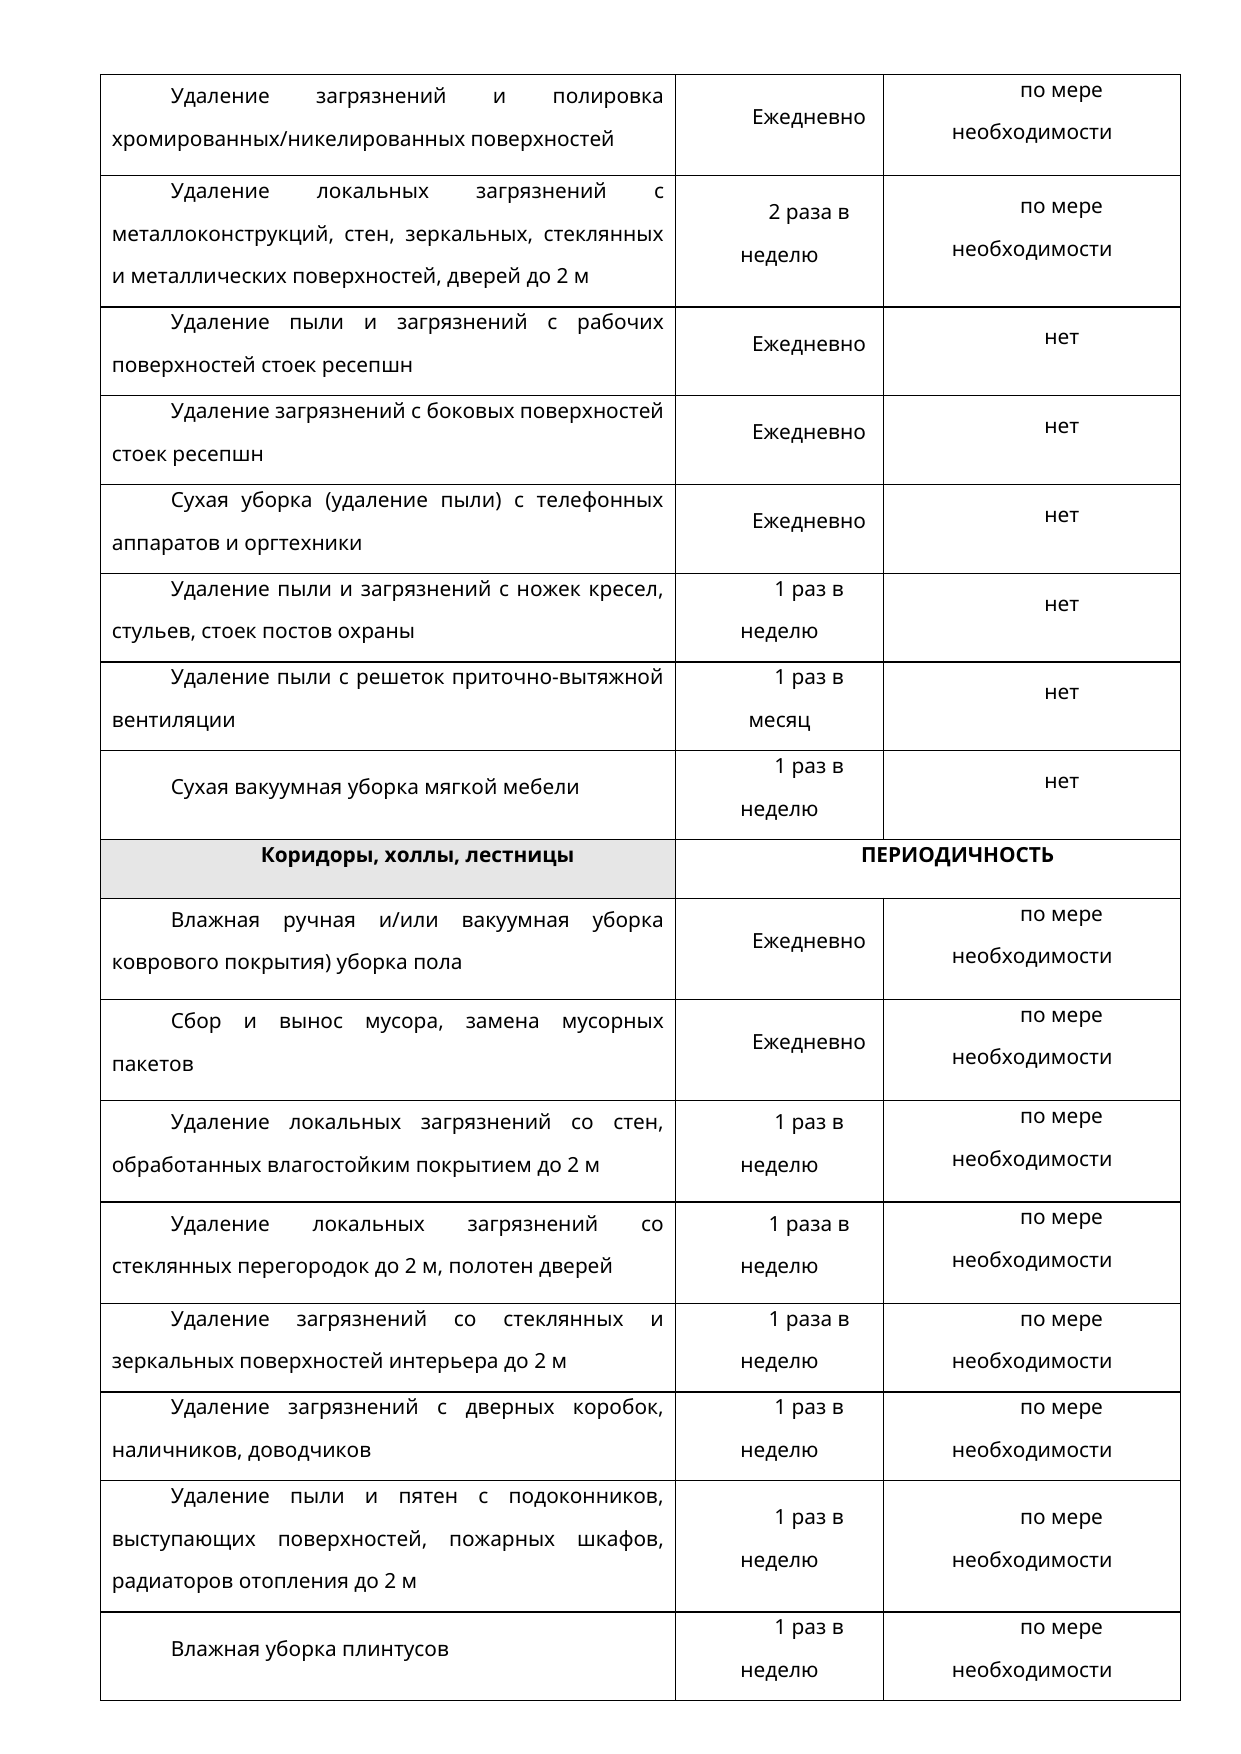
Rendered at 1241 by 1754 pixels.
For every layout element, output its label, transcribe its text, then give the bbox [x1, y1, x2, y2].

table_cell 1 раз в неделю [676, 751, 883, 839]
table_cell нет [884, 663, 1180, 750]
table_cell Ежедневно [676, 75, 883, 175]
table_cell 1 раз в неделю [676, 1613, 883, 1700]
table_cell нет [884, 396, 1180, 484]
table_cell 1 раз в месяц [676, 663, 883, 750]
table_cell 1 раз в неделю [676, 574, 883, 661]
table_cell 1 раз в неделю [676, 1101, 883, 1201]
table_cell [884, 75, 1180, 175]
table_cell по мере необходимости [884, 1101, 1180, 1201]
table_cell Сухая уборка (удаление пыли) с телефонных аппаратов и оргтехники [101, 485, 675, 573]
table_cell нет [884, 485, 1180, 573]
table_cell по мере необходимости [884, 1203, 1180, 1303]
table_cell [884, 1613, 1180, 1700]
table_cell Ежедневно [676, 396, 883, 484]
table_cell Удаление локальных загрязнений со стен, обработанных влагостойким покрытием до 2 м [101, 1101, 675, 1201]
table_cell Удаление локальных загрязнений с металлоконструкций, стен, зеркальных, стеклянных и металлических поверхностей, дверей до 2 м [101, 176, 675, 306]
table_cell по мере необходимости [884, 1393, 1180, 1480]
table_cell Ежедневно [676, 485, 883, 573]
table_cell Удаление загрязнений с боковых поверхностей стоек ресепшн [101, 396, 675, 484]
table_cell Удаление пыли с решеток приточно-вытяжной вентиляции [101, 663, 675, 750]
table_cell по мере необходимости [884, 899, 1180, 999]
table_cell Удаление пыли и загрязнений с ножек кресел, стульев, стоек постов охраны [101, 574, 675, 661]
table_cell по мере необходимости [884, 176, 1180, 306]
table_cell Сухая вакуумная уборка мягкой мебели [101, 751, 675, 839]
table_cell Удаление загрязнений с дверных коробок, наличников, доводчиков [101, 1393, 675, 1480]
table_cell Сбор и вынос мусора, замена мусорных пакетов [101, 1000, 675, 1100]
table_cell Удаление загрязнений и полировка хромированных/никелированных поверхностей [101, 75, 675, 175]
table_cell 1 раз в неделю [676, 1393, 883, 1480]
table_cell нет [884, 751, 1180, 839]
table_cell 1 раз в неделю [676, 1481, 883, 1611]
table_cell 1 раза в неделю [676, 1304, 883, 1391]
table_cell ПЕРИОДИЧНОСТЬ [676, 840, 1180, 898]
table_cell Влажная уборка плинтусов [101, 1613, 675, 1700]
table_cell Ежедневно [676, 308, 883, 395]
table_cell по мере необходимости [884, 1000, 1180, 1100]
table_cell Удаление пыли и загрязнений с рабочих поверхностей стоек ресепшн [101, 308, 675, 395]
table_cell нет [884, 308, 1180, 395]
table_cell по мере необходимости [884, 1304, 1180, 1391]
table_cell по мере необходимости [884, 1481, 1180, 1611]
table_cell нет [884, 574, 1180, 661]
table_cell Коридоры, холлы, лестницы [101, 840, 675, 898]
table_cell Удаление локальных загрязнений со стеклянных перегородок до 2 м, полотен дверей [101, 1203, 675, 1303]
table_cell 2 раза в неделю [676, 176, 883, 306]
table_cell 1 раза в неделю [676, 1203, 883, 1303]
table_cell Ежедневно [676, 899, 883, 999]
table_cell Удаление пыли и пятен с подоконников, выступающих поверхностей, пожарных шкафов, радиаторов отопления до 2 м [101, 1481, 675, 1611]
table_cell Ежедневно [676, 1000, 883, 1100]
table_cell Удаление загрязнений со стеклянных и зеркальных поверхностей интерьера до 2 м [101, 1304, 675, 1391]
table_cell Влажная ручная и/или вакуумная уборка коврового покрытия) уборка пола [101, 899, 675, 999]
